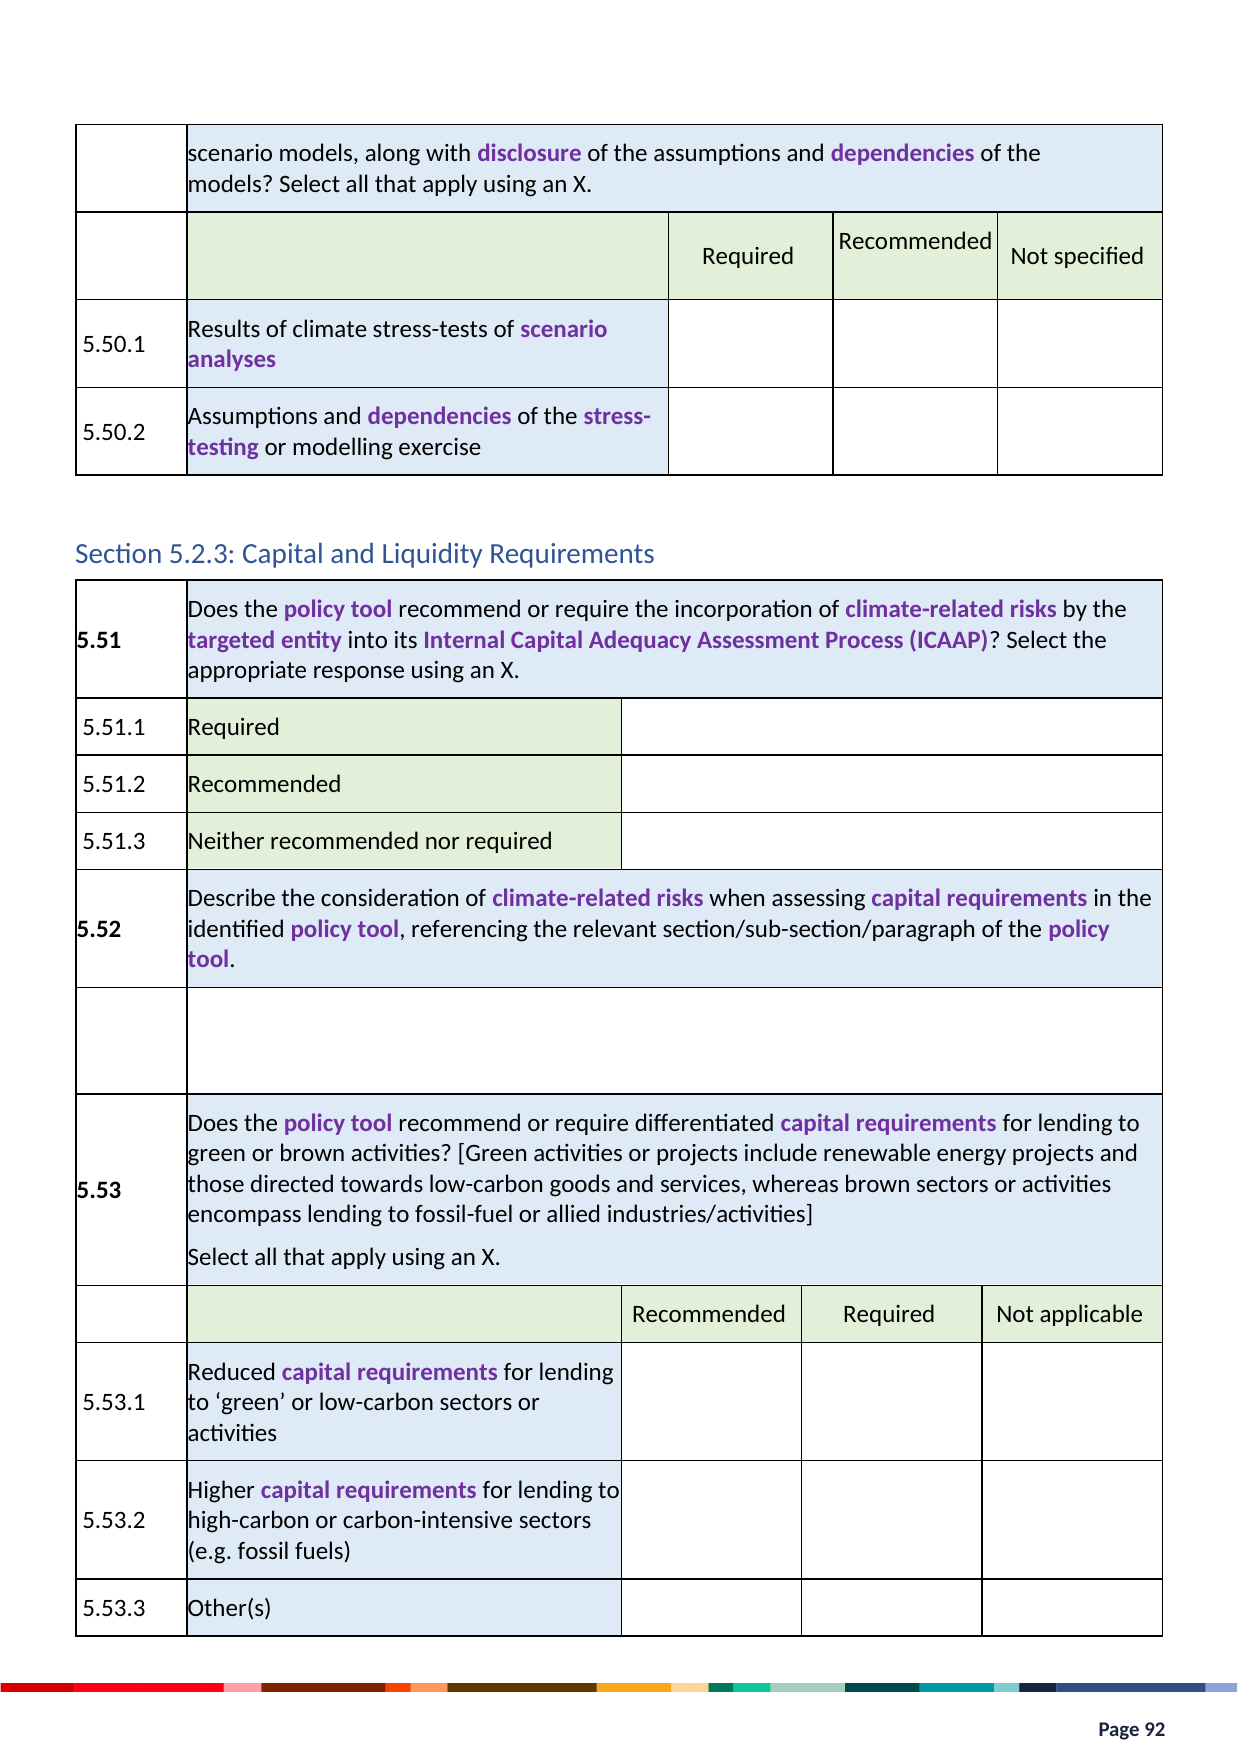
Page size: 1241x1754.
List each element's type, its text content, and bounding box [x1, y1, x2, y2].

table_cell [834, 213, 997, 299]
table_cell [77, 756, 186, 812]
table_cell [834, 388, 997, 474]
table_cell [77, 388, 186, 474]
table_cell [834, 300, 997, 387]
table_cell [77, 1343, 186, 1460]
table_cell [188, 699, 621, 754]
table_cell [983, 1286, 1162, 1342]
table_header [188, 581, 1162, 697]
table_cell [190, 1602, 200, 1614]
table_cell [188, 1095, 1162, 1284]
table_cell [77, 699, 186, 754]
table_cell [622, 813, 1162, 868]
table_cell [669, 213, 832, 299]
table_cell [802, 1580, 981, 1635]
picture [0, 1683, 1236, 1692]
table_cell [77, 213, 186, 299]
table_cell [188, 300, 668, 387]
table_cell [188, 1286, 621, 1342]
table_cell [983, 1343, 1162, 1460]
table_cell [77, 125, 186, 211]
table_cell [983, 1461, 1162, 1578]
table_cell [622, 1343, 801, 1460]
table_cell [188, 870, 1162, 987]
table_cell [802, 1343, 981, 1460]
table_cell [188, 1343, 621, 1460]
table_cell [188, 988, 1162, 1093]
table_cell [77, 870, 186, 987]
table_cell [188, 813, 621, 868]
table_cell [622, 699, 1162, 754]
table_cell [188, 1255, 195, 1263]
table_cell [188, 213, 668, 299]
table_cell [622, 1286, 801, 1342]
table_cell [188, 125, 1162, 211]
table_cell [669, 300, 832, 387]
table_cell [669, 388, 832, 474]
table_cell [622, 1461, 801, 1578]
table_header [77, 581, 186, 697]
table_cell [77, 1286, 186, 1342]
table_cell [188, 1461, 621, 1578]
subtitle Section 5.2.3: Capital and Liquidity Requirements [75, 535, 1165, 571]
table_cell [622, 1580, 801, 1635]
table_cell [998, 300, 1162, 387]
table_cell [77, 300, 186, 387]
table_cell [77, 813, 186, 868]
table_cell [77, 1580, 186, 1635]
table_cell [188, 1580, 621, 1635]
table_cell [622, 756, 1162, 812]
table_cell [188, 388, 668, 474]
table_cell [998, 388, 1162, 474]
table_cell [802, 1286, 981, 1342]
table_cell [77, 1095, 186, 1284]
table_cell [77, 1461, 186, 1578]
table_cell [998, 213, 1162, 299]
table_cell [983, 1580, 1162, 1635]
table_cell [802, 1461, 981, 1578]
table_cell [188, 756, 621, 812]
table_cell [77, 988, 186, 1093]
